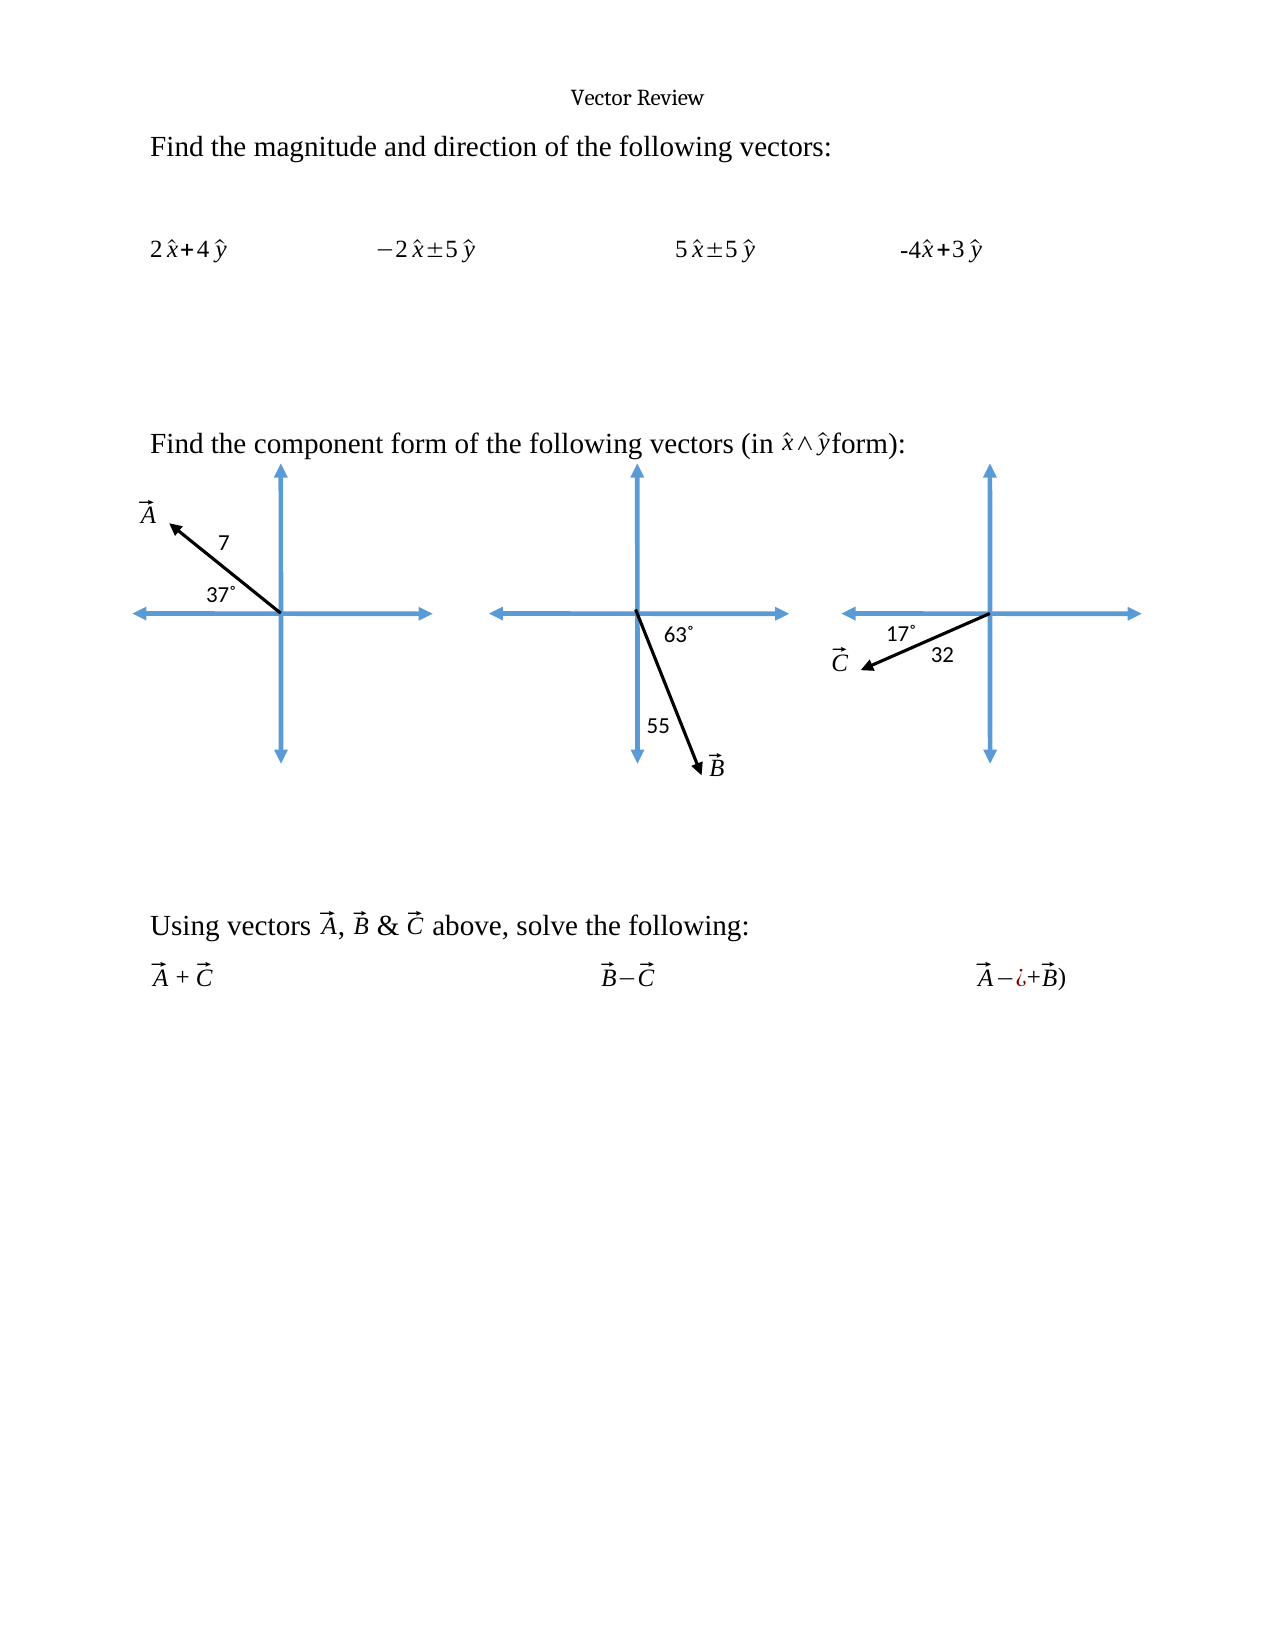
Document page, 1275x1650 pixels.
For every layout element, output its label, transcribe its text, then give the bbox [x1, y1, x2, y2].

text Using vectors , & above, solve the following: [150, 908, 1125, 942]
text -4 [150, 235, 1125, 264]
text + +) [150, 961, 1125, 992]
text Vector Review [150, 84, 1125, 111]
text Find the component form of the following vectors (in form): [150, 426, 1125, 459]
text Find the magnitude and direction of the following vectors: [150, 129, 1125, 163]
